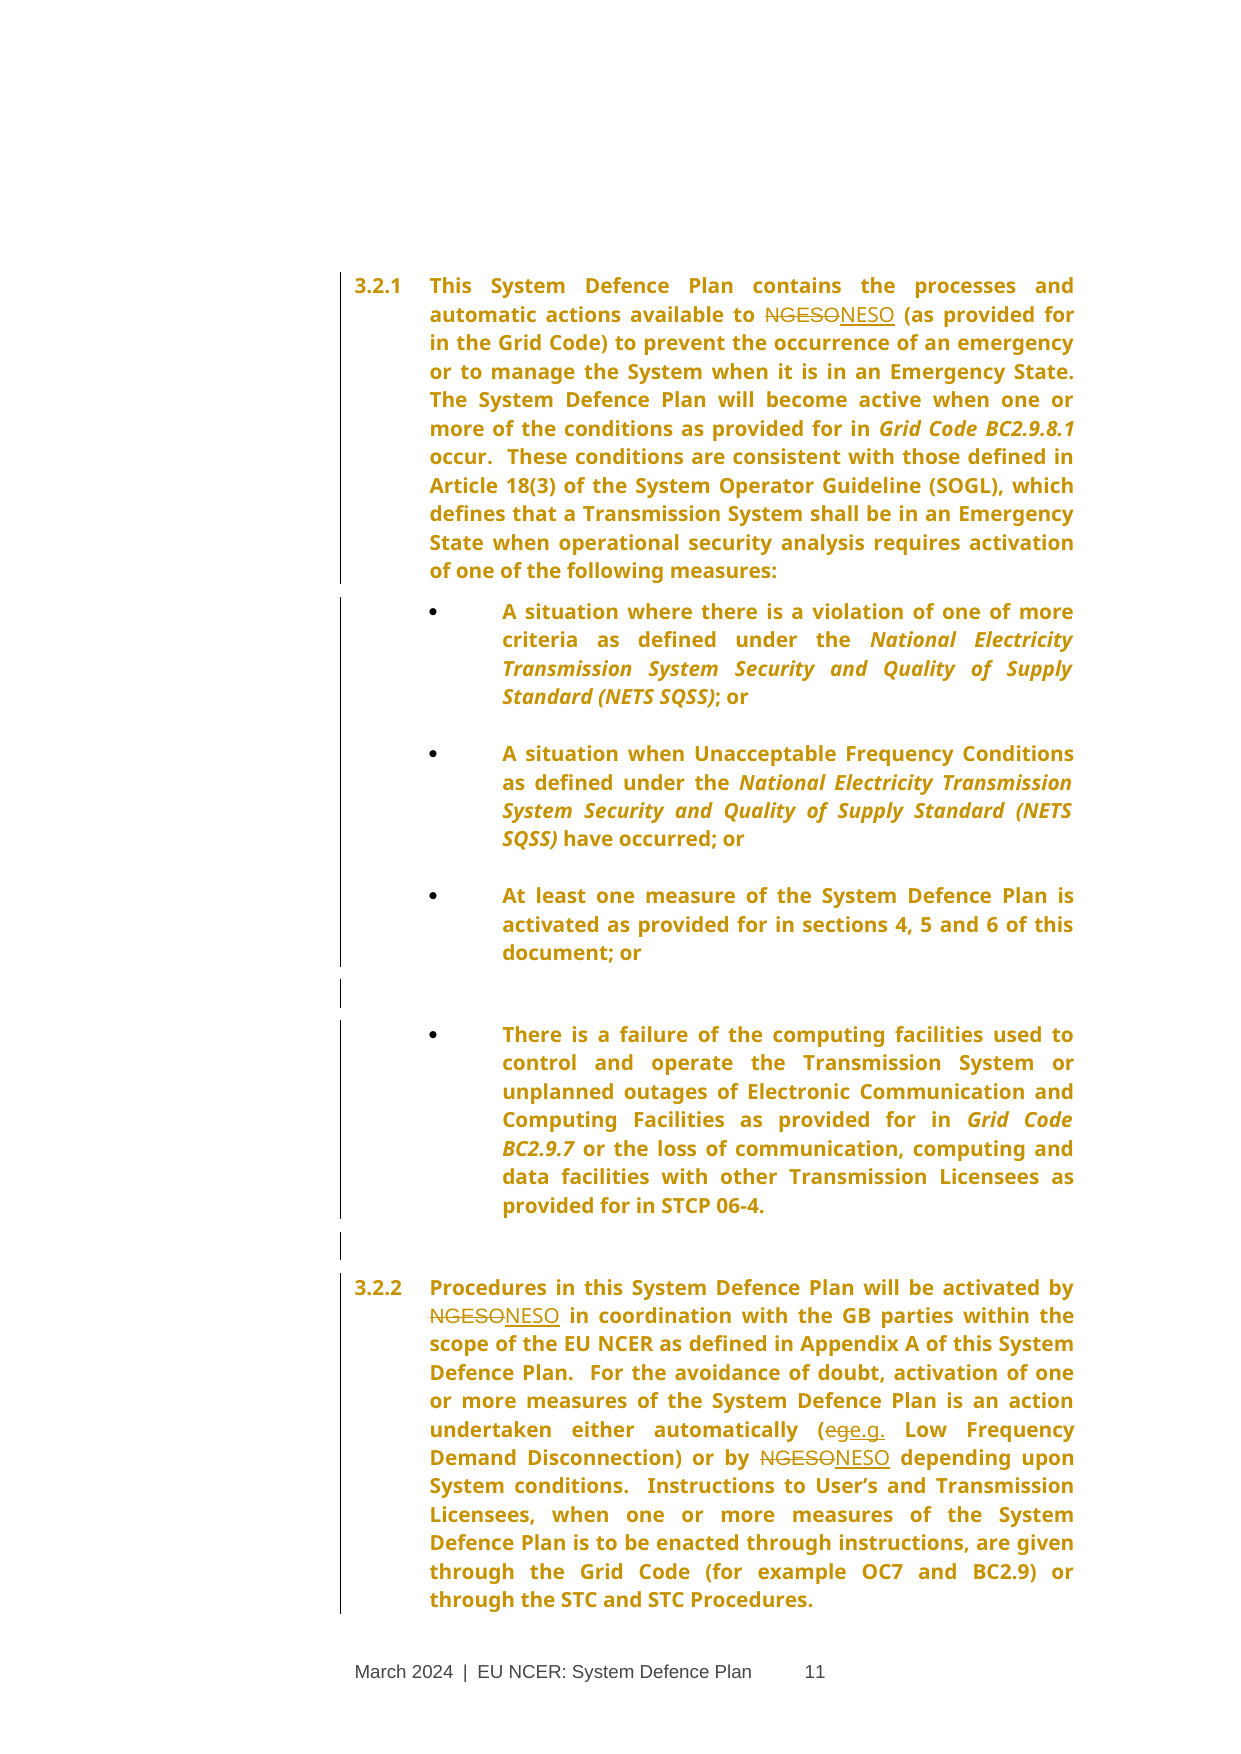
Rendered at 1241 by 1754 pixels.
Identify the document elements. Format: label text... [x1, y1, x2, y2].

text 3.2.2 Procedures in this System Defence Plan will be activated by in coordination with the GB parties within the scope of the EU NCER as defined in Appendix A of this System Defence Plan. For the avoidance of doubt, activation of one or more measures of the System Defence Plan is an action undertaken either automatically ( Low Frequency Demand Disconnection) or by depending upon System conditions. Instructions to User’s and Transmission Licensees, when one or more measures of the System Defence Plan is to be enacted through instructions, are given through the Grid Code (for example OC7 and BC2.9) or through the STC and STC Procedures. [354, 1273, 1075, 1614]
text 3.2.1 This System Defence Plan contains the processes and automatic actions available to (as provided for in the Grid Code) to prevent the occurrence of an emergency or to manage the System when it is in an Emergency State. The System Defence Plan will become active when one or more of the conditions as provided for in Grid Code BC2.9.8.1 occur. These conditions are consistent with those defined in Article 18(3) of the System Operator Guideline (SOGL), which defines that a Transmission System shall be in an Emergency State when operational security analysis requires activation of one of the following measures: [354, 272, 1075, 584]
list A situation when Unacceptable Frequency Conditions as defined under the National Electricity Transmission System Security and Quality of Supply Standard (NETS SQSS) have occurred; or [429, 739, 1075, 853]
list There is a failure of the computing facilities used to control and operate the Transmission System or unplanned outages of Electronic Communication and Computing Facilities as provided for in Grid Code BC2.9.7 or the loss of communication, computing and data facilities with other Transmission Licensees as provided for in STCP 06-4. [429, 1020, 1075, 1219]
list At least one measure of the System Defence Plan is activated as provided for in sections 4, 5 and 6 of this document; or [429, 881, 1075, 967]
list A situation where there is a violation of one of more criteria as defined under the National Electricity Transmission System Security and Quality of Supply Standard (NETS SQSS); or [429, 597, 1075, 711]
